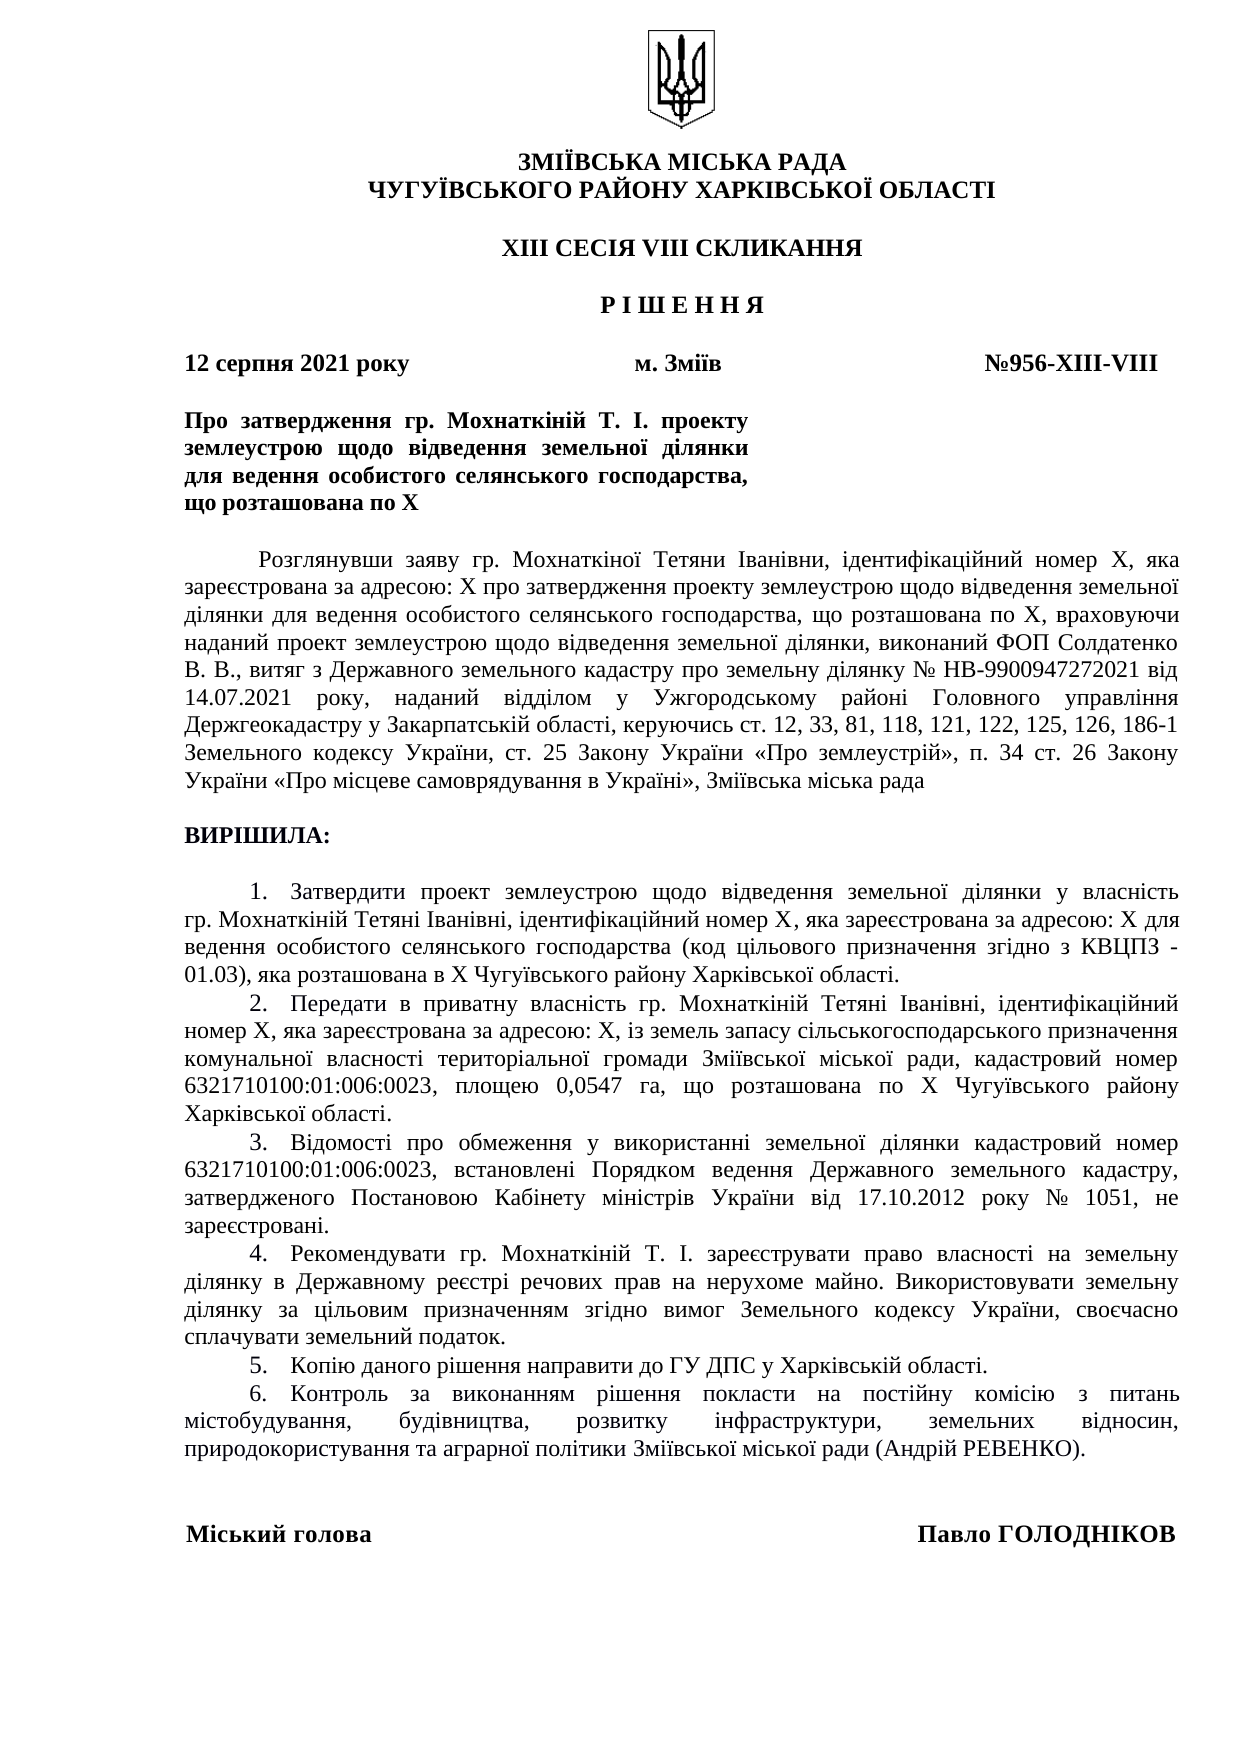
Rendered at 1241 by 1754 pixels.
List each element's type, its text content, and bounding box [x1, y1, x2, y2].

text Про затвердження гр. Мохнаткіній Т. І. проекту землеустрою щодо відведення земельної ділянки для ведення особистого селянського господарства, що розташована по Х [184, 406, 749, 516]
list Контроль за виконанням рішення покласти на постійну комісію з питань містобудування, будівництва, розвитку інфраструктури, земельних відносин, природокористування та аграрної політики Зміївської міської ради (Андрій РЕВЕНКО). [184, 1379, 1180, 1461]
text ВИРІШИЛА: [184, 821, 1180, 848]
list Відомості про обмеження у використанні земельної ділянки кадастровий номер 6321710100:01:006:0023, встановлені Порядком ведення Державного земельного кадастру, затвердженого Постановою Кабінету міністрів України від 17.10.2012 року № 1051, не зареєстровані. [184, 1127, 1180, 1238]
subtitle ЧУГУЇВСЬКОГО РАЙОНУ ХАРКІВСЬКОЇ ОБЛАСТІ [184, 176, 1180, 204]
list Копію даного рішення направити до ГУ ДПС у Харківській області. [184, 1350, 1180, 1379]
text 12 серпня 2021 року м. Зміїв №956-XІІІ-VIII [184, 348, 1180, 377]
text Міський голова Павло ГОЛОДНІКОВ [186, 1519, 1180, 1548]
list Рекомендувати гр. Мохнаткіній Т. І. зареєструвати право власності на земельну ділянку в Державному реєстрі речових прав на нерухоме майно. Використовувати земельну ділянку за цільовим призначенням згідно вимог Земельного кодексу України, своєчасно сплачувати земельний податок. [184, 1238, 1180, 1350]
subtitle XІІІ сесія VІІІ скликання [184, 233, 1180, 262]
list Передати в приватну власність гр. Мохнаткіній Тетяні Іванівні, ідентифікаційний номер Х, яка зареєстрована за адресою: Х, із земель запасу сільськогосподарського призначення комунальної власності територіальної громади Зміївської міської ради, кадастровий номер 6321710100:01:006:0023, площею 0,0547 га, що розташована по Х Чугуївського району Харківської області. [184, 988, 1180, 1127]
subtitle ЗМІЇВСЬКА МІСЬКА РАДА [184, 147, 1180, 176]
text Розглянувши заяву гр. Мохнаткіної Тетяни Іванівни, ідентифікаційний номер Х, яка зареєстрована за адресою: Х про затвердження проекту землеустрою щодо відведення земельної ділянки для ведення особистого селянського господарства, що розташована по Х, враховуючи наданий проект землеустрою щодо відведення земельної ділянки, виконаний ФОП Солдатенко В. В., витяг з Державного земельного кадастру про земельну ділянку № НВ-9900947272021 від 14.07.2021 року, наданий відділом у Ужгородському районі Головного управління Держгеокадастру у Закарпатській області, керуючись ст. 12, 33, 81, 118, 121, 122, 125, 126, 186-1 Земельного кодексу України, ст. 25 Закону України «Про землеустрій», п. 34 ст. 26 Закону України «Про місцеве самоврядування в Україні», Зміївська міська рада [184, 545, 1180, 793]
subtitle Р І Ш Е Н Н Я [184, 291, 1180, 319]
picture [647, 29, 717, 130]
list Затвердити проект землеустрою щодо відведення земельної ділянки у власність гр. Мохнаткіній Тетяні Іванівні, ідентифікаційний номер Х, яка зареєстрована за адресою: Х для ведення особистого селянського господарства (код цільового призначення згідно з КВЦПЗ - 01.03), яка розташована в Х Чугуївського району Харківської області. [184, 876, 1180, 988]
